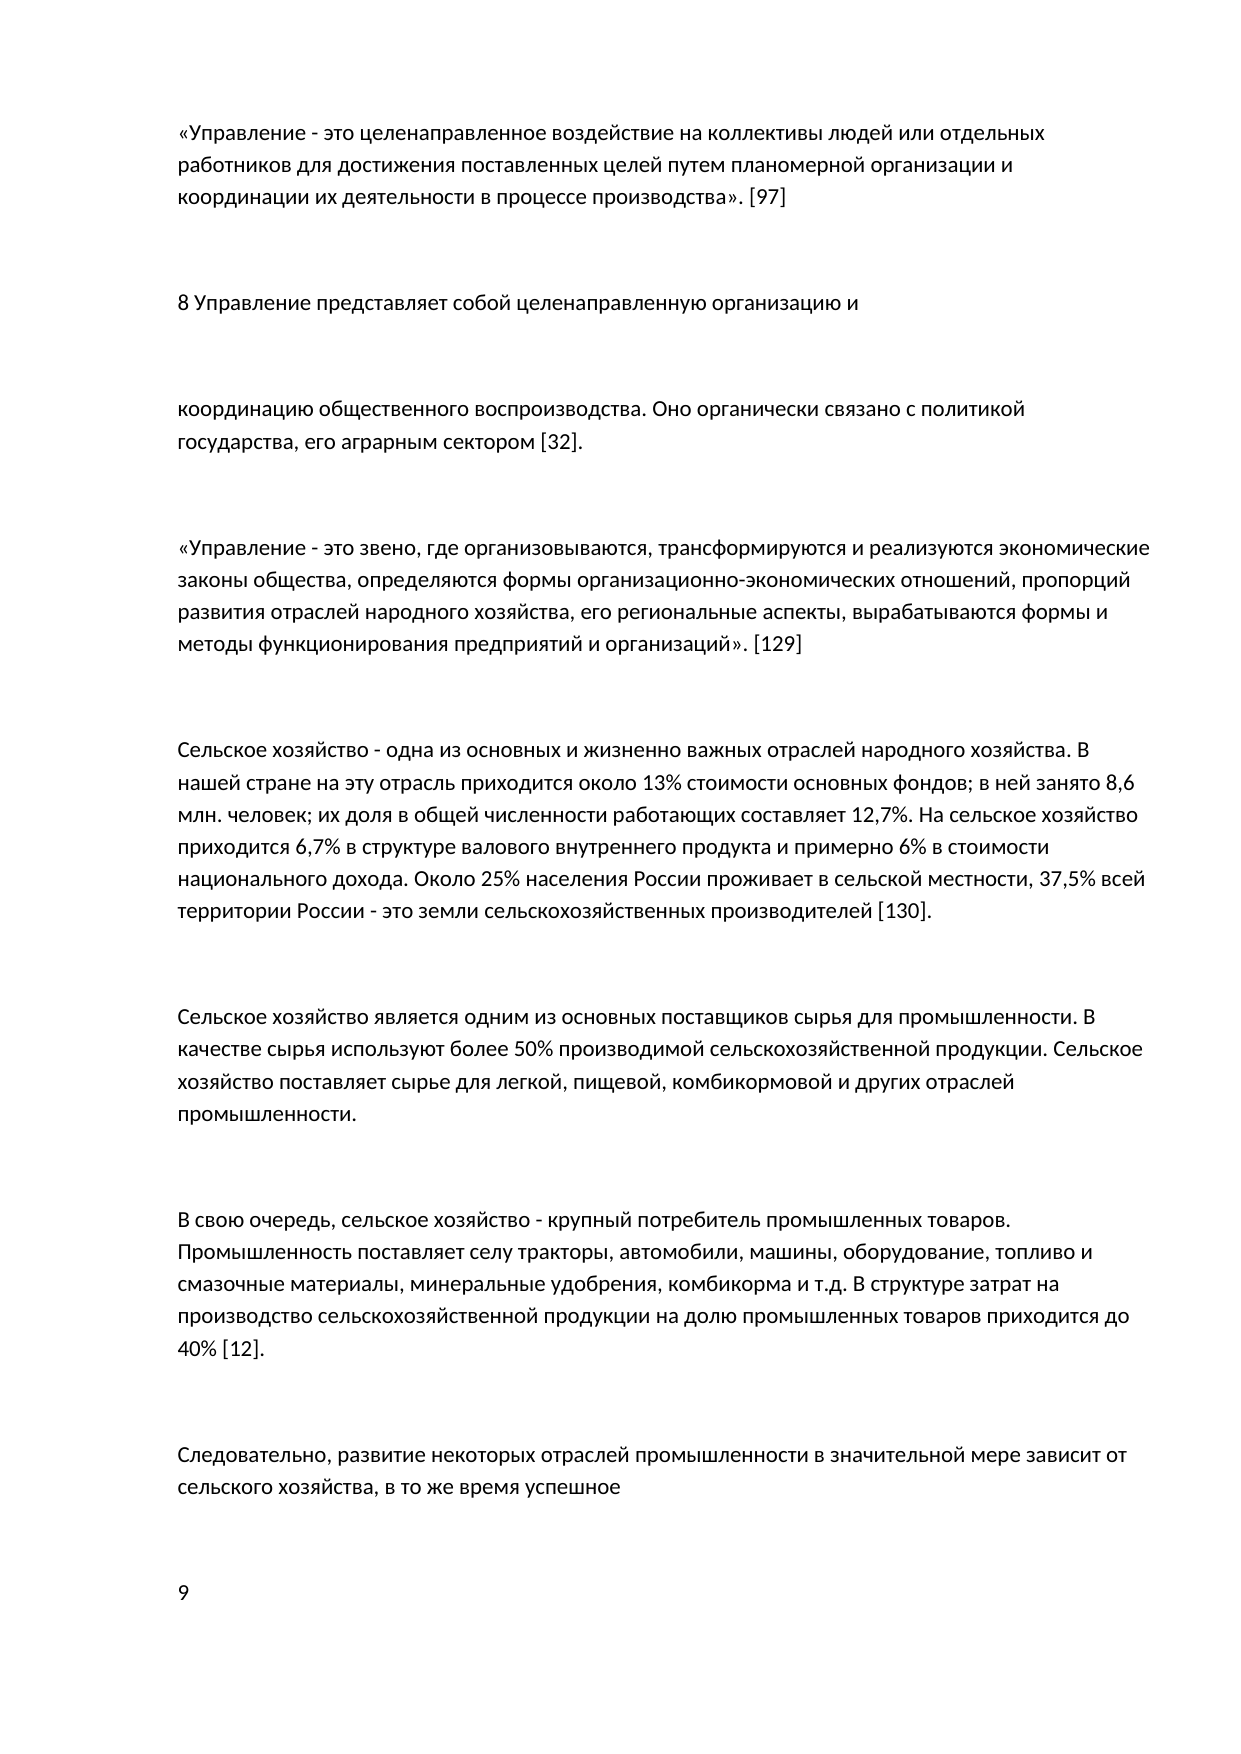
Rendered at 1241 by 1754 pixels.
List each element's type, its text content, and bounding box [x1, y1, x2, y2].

text 9 [177, 1578, 1152, 1606]
text «Управление - это звено, где организовываются, трансформируются и реализуются экономические законы общества, определяются формы организационно-экономических отношений, пропорций развития отраслей народного хозяйства, его региональные аспекты, вырабатываются формы и методы функционирования предприятий и организаций». [129] [177, 533, 1152, 657]
text координацию общественного воспроизводства. Оно органически связано с политикой государства, его аграрным сектором [32]. [177, 394, 1152, 455]
text «Управление - это целенаправленное воздействие на коллективы людей или отдельных работников для достижения поставленных целей путем планомерной организации и координации их деятельности в процессе производства». [97] [177, 118, 1152, 211]
text 8 Управление представляет собой целенаправленную организацию и [177, 288, 1152, 317]
text Следовательно, развитие некоторых отраслей промышленности в значительной мере зависит от сельского хозяйства, в то же время успешное [177, 1440, 1152, 1500]
text В свою очередь, сельское хозяйство - крупный потребитель промышленных товаров. Промышленность поставляет селу тракторы, автомобили, машины, оборудование, топливо и смазочные материалы, минеральные удобрения, комбикорма и т.д. В структуре затрат на производство сельскохозяйственной продукции на долю промышленных товаров приходится до 40% [12]. [177, 1205, 1152, 1362]
text Сельское хозяйство является одним из основных поставщиков сырья для промышленности. В качестве сырья используют более 50% производимой сельскохозяйственной продукции. Сельское хозяйство поставляет сырье для легкой, пищевой, комбикормовой и других отраслей промышленности. [177, 1002, 1152, 1127]
text Сельское хозяйство - одна из основных и жизненно важных отраслей народного хозяйства. В нашей стране на эту отрасль приходится около 13% стоимости основных фондов; в ней занято 8,6 млн. человек; их доля в общей численности работающих составляет 12,7%. На сельское хозяйство приходится 6,7% в структуре валового внутреннего продукта и примерно 6% в стоимости национального дохода. Около 25% населения России проживает в сельской местности, 37,5% всей территории России - это земли сельскохозяйственных производителей [130]. [177, 735, 1152, 924]
